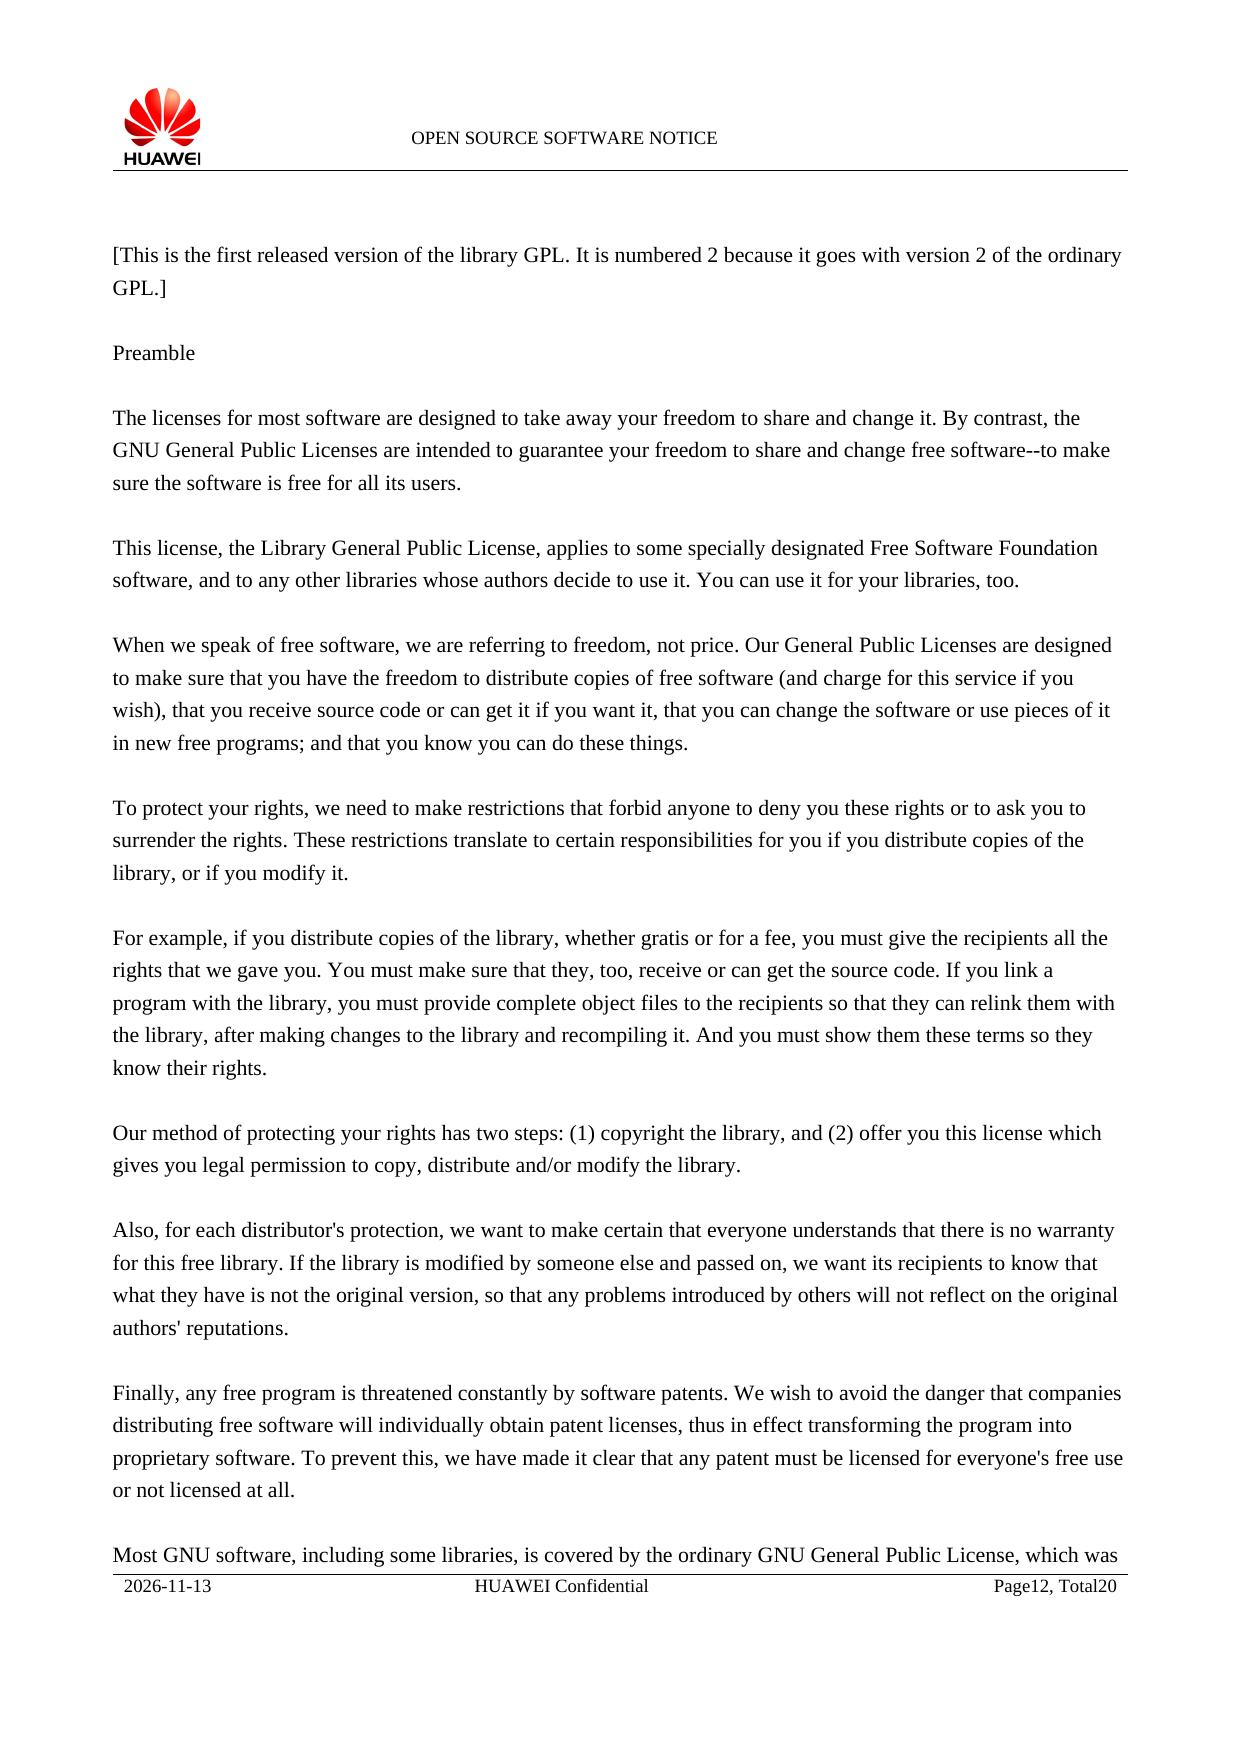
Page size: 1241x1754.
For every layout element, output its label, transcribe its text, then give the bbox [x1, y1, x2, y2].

picture [124, 88, 201, 165]
